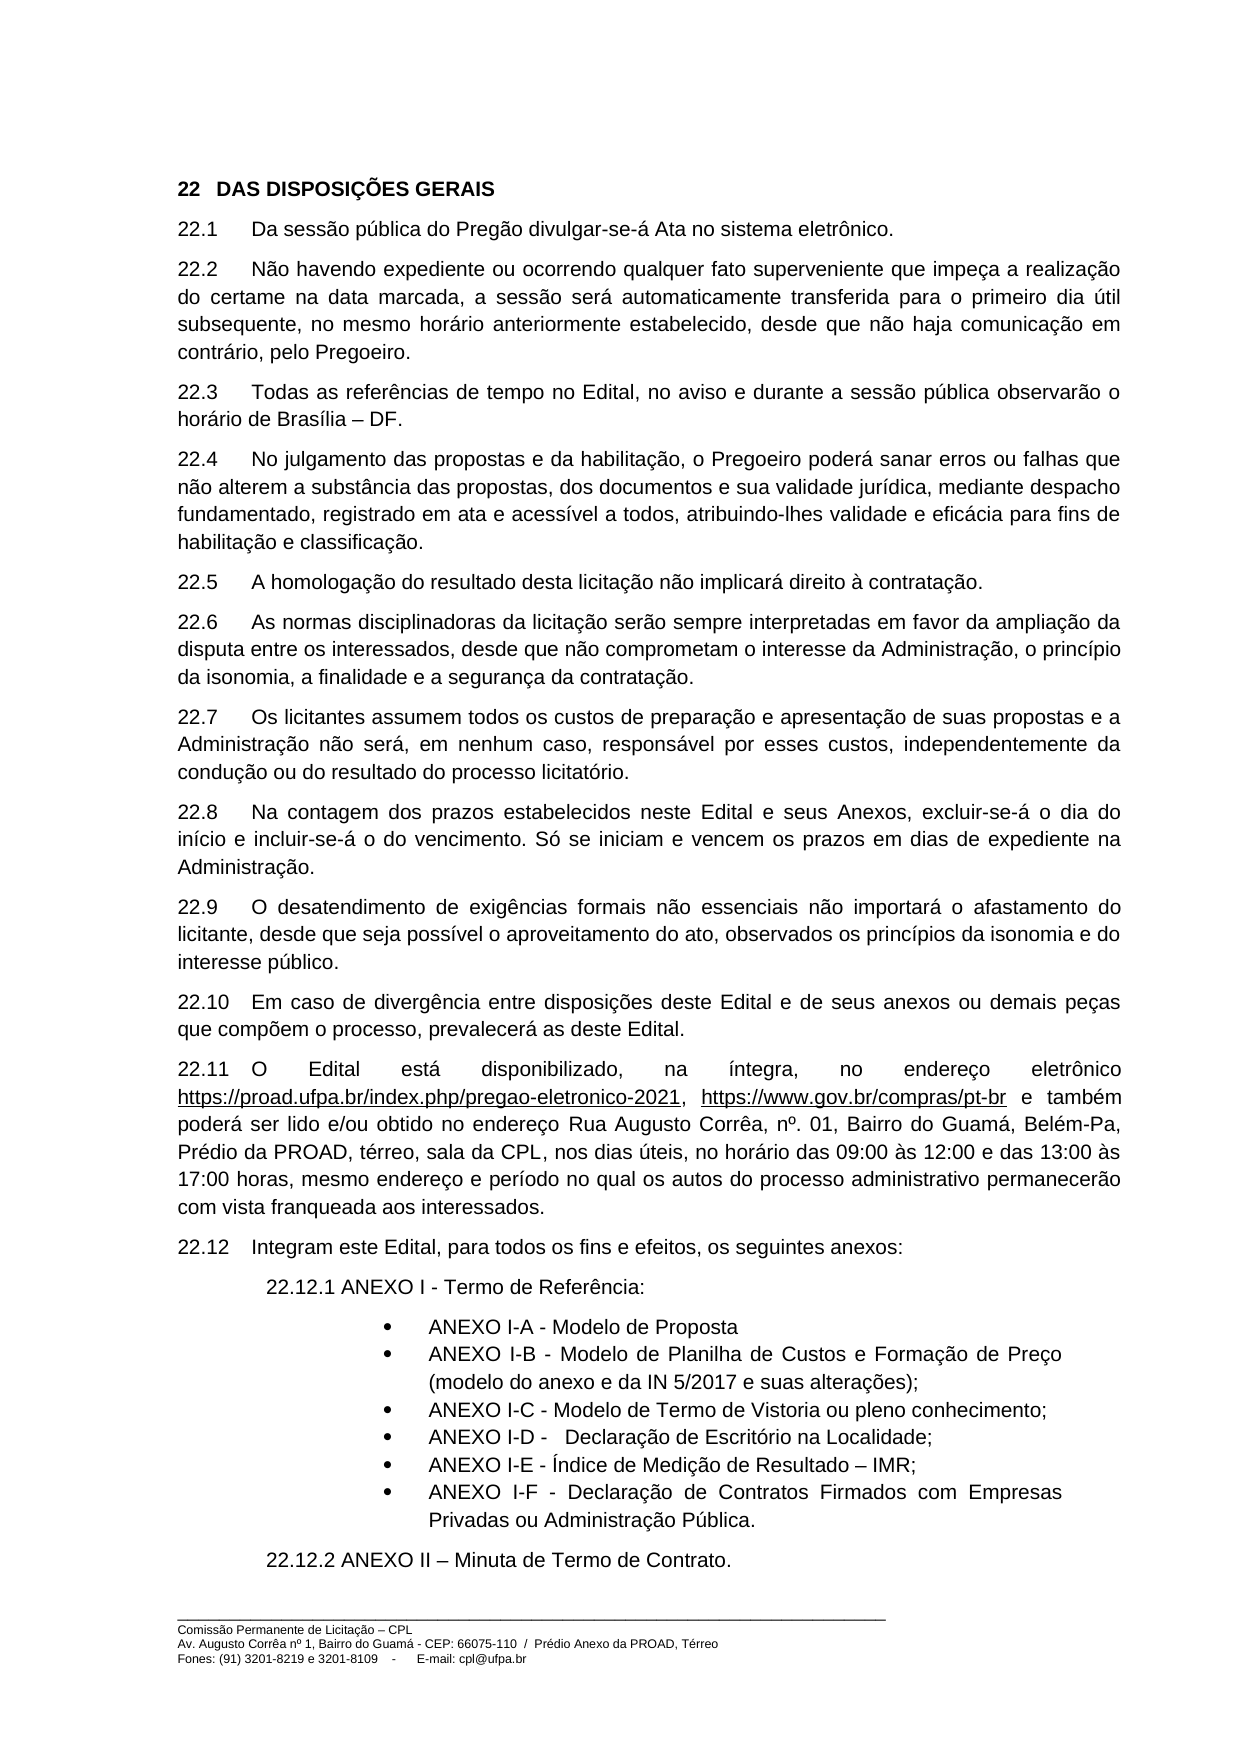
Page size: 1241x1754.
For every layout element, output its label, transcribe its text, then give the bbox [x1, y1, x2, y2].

list O desatendimento de exigências formais não essenciais não importará o afastamento do licitante, desde que seja possível o aproveitamento do ato, observados os princípios da isonomia e do interesse público. [177, 895, 1122, 974]
list ANEXO I - Termo de Referência: [266, 1275, 1122, 1299]
list O Edital está disponibilizado, na íntegra, no endereço eletrônico https://proad.ufpa.br/index.php/pregao-eletronico-2021, https://www.gov.br/compras/pt-br e também poderá ser lido e/ou obtido no endereço Rua Augusto Corrêa, nº. 01, Bairro do Guamá, Belém-Pa, Prédio da PROAD, térreo, sala da CPL, nos dias úteis, no horário das 09:00 às 12:00 e das 13:00 às 17:00 horas, mesmo endereço e período no qual os autos do processo administrativo permanecerão com vista franqueada aos interessados. [177, 1057, 1122, 1219]
list ANEXO I-B - Modelo de Planilha de Custos e Formação de Preço (modelo do anexo e da IN 5/2017 e suas alterações); [384, 1342, 1063, 1394]
list DAS DISPOSIÇÕES GERAIS [177, 177, 1124, 201]
list ANEXO I-F - Declaração de Contratos Firmados com Empresas Privadas ou Administração Pública. [384, 1480, 1063, 1532]
list ANEXO I-E - Índice de Medição de Resultado – IMR; [384, 1453, 1063, 1477]
list Em caso de divergência entre disposições deste Edital e de seus anexos ou demais peças que compõem o processo, prevalecerá as deste Edital. [177, 990, 1122, 1041]
list ANEXO I-D - Declaração de Escritório na Localidade; [384, 1425, 1063, 1449]
list Não havendo expediente ou ocorrendo qualquer fato superveniente que impeça a realização do certame na data marcada, a sessão será automaticamente transferida para o primeiro dia útil subsequente, no mesmo horário anteriormente estabelecido, desde que não haja comunicação em contrário, pelo Pregoeiro. [177, 257, 1122, 364]
list ANEXO II – Minuta de Termo de Contrato. [266, 1548, 1122, 1572]
list Os licitantes assumem todos os custos de preparação e apresentação de suas propostas e a Administração não será, em nenhum caso, responsável por esses custos, independentemente da condução ou do resultado do processo licitatório. [177, 705, 1122, 784]
list No julgamento das propostas e da habilitação, o Pregoeiro poderá sanar erros ou falhas que não alterem a substância das propostas, dos documentos e sua validade jurídica, mediante despacho fundamentado, registrado em ata e acessível a todos, atribuindo-lhes validade e eficácia para fins de habilitação e classificação. [177, 447, 1122, 554]
list Integram este Edital, para todos os fins e efeitos, os seguintes anexos: [177, 1235, 1122, 1259]
list ANEXO I-C - Modelo de Termo de Vistoria ou pleno conhecimento; [384, 1397, 1063, 1421]
list Todas as referências de tempo no Edital, no aviso e durante a sessão pública observarão o horário de Brasília – DF. [177, 380, 1122, 431]
list Na contagem dos prazos estabelecidos neste Edital e seus Anexos, excluir-se-á o dia do início e incluir-se-á o do vencimento. Só se iniciam e vencem os prazos em dias de expediente na Administração. [177, 800, 1122, 879]
list Da sessão pública do Pregão divulgar-se-á Ata no sistema eletrônico. [177, 217, 1122, 241]
list As normas disciplinadoras da licitação serão sempre interpretadas em favor da ampliação da disputa entre os interessados, desde que não comprometam o interesse da Administração, o princípio da isonomia, a finalidade e a segurança da contratação. [177, 610, 1122, 689]
list ANEXO I-A - Modelo de Proposta [384, 1315, 1063, 1339]
list A homologação do resultado desta licitação não implicará direito à contratação. [177, 570, 1122, 594]
